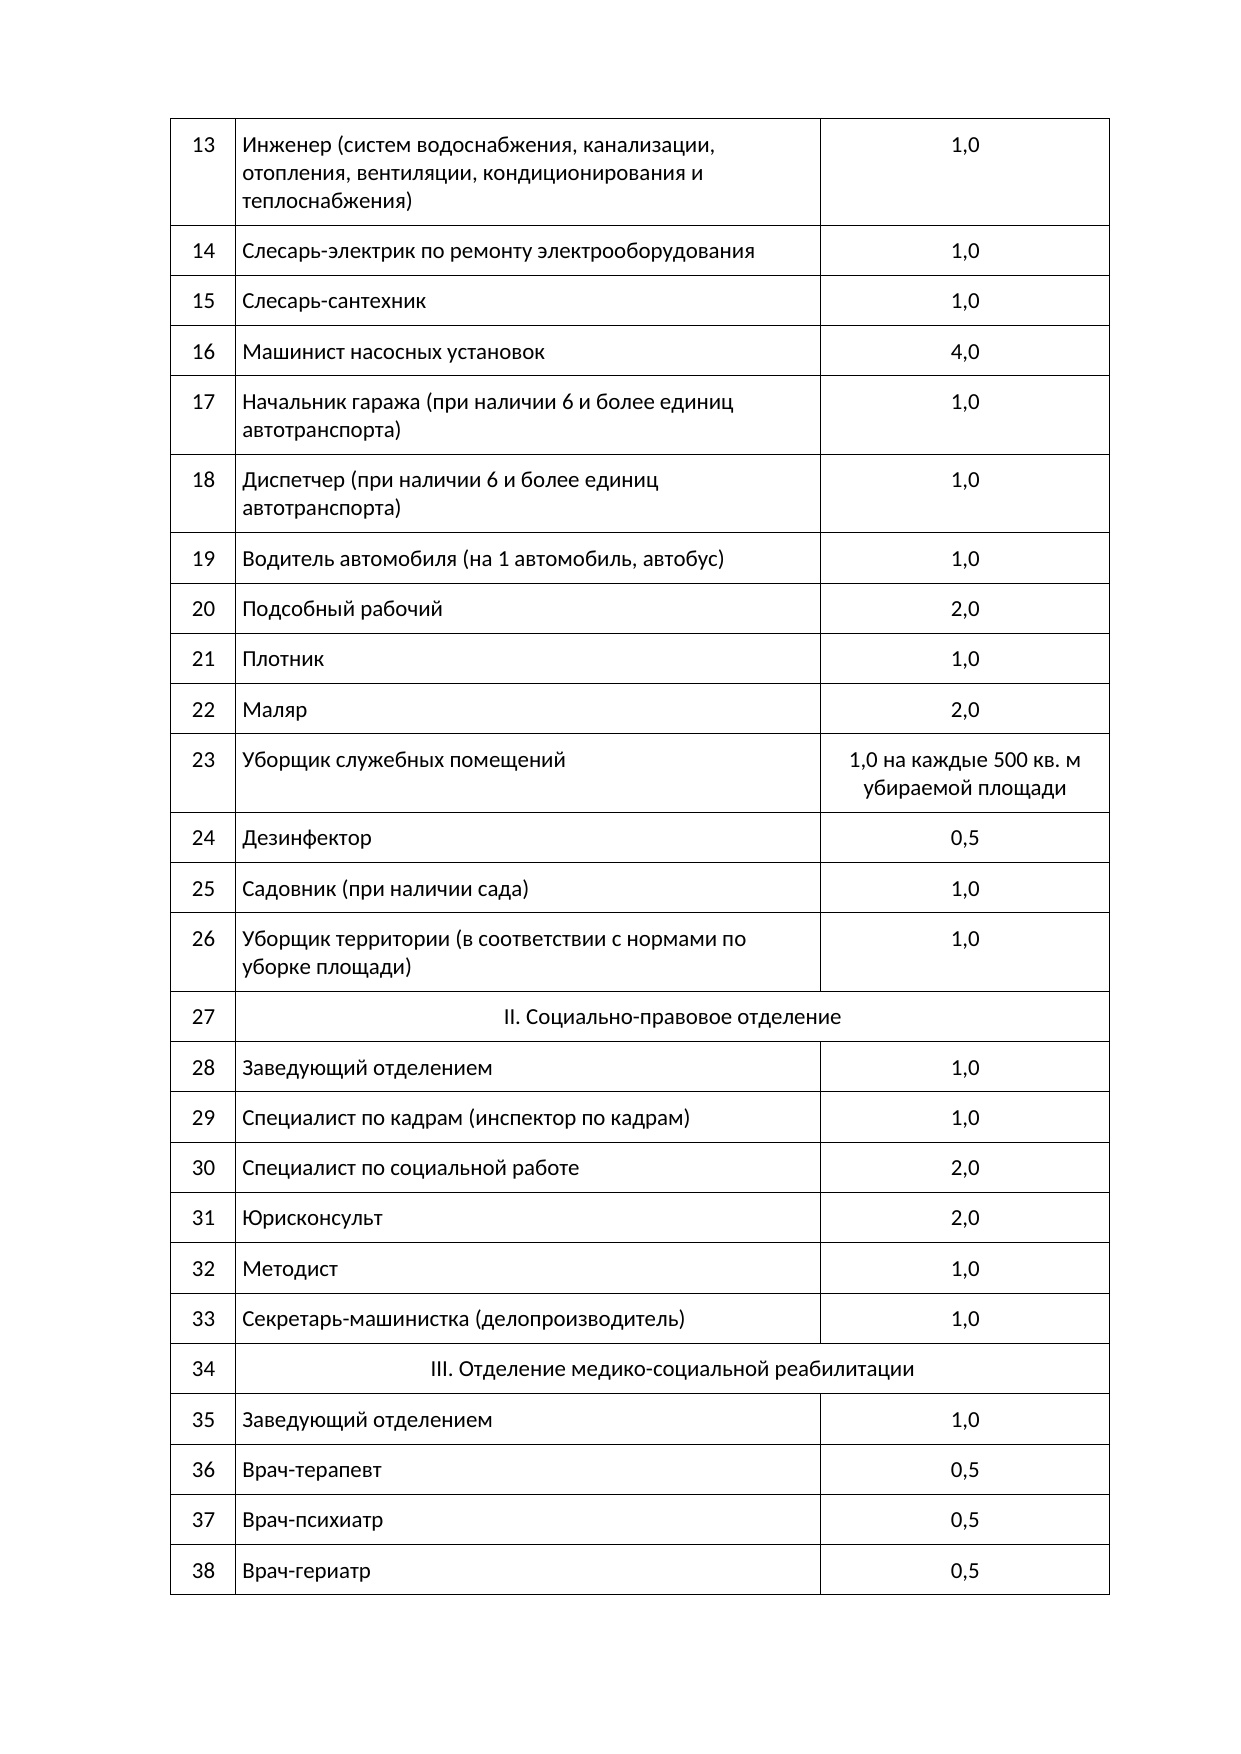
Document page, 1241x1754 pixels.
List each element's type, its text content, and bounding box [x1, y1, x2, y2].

table_cell 1,0 [821, 376, 1109, 454]
table_cell 25 [171, 863, 235, 912]
table_cell 36 [171, 1445, 235, 1494]
table_cell 19 [171, 533, 235, 582]
table_cell Слесарь-сантехник [236, 276, 820, 325]
table_cell 37 [171, 1495, 235, 1544]
table_cell Плотник [236, 634, 820, 683]
table_cell Юрисконсульт [236, 1193, 820, 1242]
table_cell Слесарь-электрик по ремонту электрооборудования [236, 226, 820, 275]
table_cell Маляр [236, 684, 820, 733]
table_cell 0,5 [821, 813, 1109, 862]
table_cell 2,0 [821, 684, 1109, 733]
table_cell 0,5 [821, 1545, 1109, 1594]
table_cell 28 [171, 1042, 235, 1091]
table_cell Уборщик территории (в соответствии с нормами по уборке площади) [236, 913, 820, 991]
table_cell Секретарь-машинистка (делопроизводитель) [236, 1294, 820, 1343]
table_cell 21 [171, 634, 235, 683]
table_cell Подсобный рабочий [236, 584, 820, 633]
table_cell Заведующий отделением [236, 1042, 820, 1091]
table_cell 0,5 [821, 1445, 1109, 1494]
table_cell 22 [171, 684, 235, 733]
table_cell 34 [171, 1344, 235, 1393]
table_cell 2,0 [821, 1193, 1109, 1242]
table_cell 1,0 [821, 1243, 1109, 1292]
table_cell 1,0 [821, 863, 1109, 912]
table_cell 1,0 [821, 1394, 1109, 1443]
table_cell Садовник (при наличии сада) [236, 863, 820, 912]
table_cell Диспетчер (при наличии 6 и более единиц автотранспорта) [236, 455, 820, 532]
table_cell 1,0 [821, 1092, 1109, 1142]
table_cell 2,0 [821, 1143, 1109, 1192]
table_cell 23 [171, 734, 235, 812]
table_cell 29 [171, 1092, 235, 1142]
table_cell 17 [171, 376, 235, 454]
table_cell 13 [171, 119, 235, 224]
table_cell 35 [171, 1394, 235, 1443]
table_cell Уборщик служебных помещений [236, 734, 820, 812]
table_cell 1,0 на каждые 500 кв. м убираемой площади [821, 734, 1109, 812]
table_cell Начальник гаража (при наличии 6 и более единиц автотранспорта) [236, 376, 820, 454]
table_cell 1,0 [821, 226, 1109, 275]
table_cell 1,0 [821, 119, 1109, 224]
table_cell II. Социально-правовое отделение [236, 992, 1109, 1041]
table_cell 1,0 [821, 276, 1109, 325]
table_cell 31 [171, 1193, 235, 1242]
table_cell 16 [171, 326, 235, 375]
table_cell 1,0 [821, 913, 1109, 991]
table_cell 14 [171, 226, 235, 275]
table_cell Врач-терапевт [236, 1445, 820, 1494]
table_cell 0,5 [821, 1495, 1109, 1544]
table_cell Методист [236, 1243, 820, 1292]
table_cell Врач-психиатр [236, 1495, 820, 1544]
table_cell Дезинфектор [236, 813, 820, 862]
table_cell 24 [171, 813, 235, 862]
table_cell Машинист насосных установок [236, 326, 820, 375]
table_cell 1,0 [821, 455, 1109, 532]
table_cell Специалист по кадрам (инспектор по кадрам) [236, 1092, 820, 1142]
table_cell III. Отделение медико-социальной реабилитации [236, 1344, 1109, 1393]
table_cell 18 [171, 455, 235, 532]
table_cell Водитель автомобиля (на 1 автомобиль, автобус) [236, 533, 820, 582]
table_cell 27 [171, 992, 235, 1041]
table_cell 26 [171, 913, 235, 991]
table_cell 15 [171, 276, 235, 325]
table_cell 1,0 [821, 634, 1109, 683]
table_cell 1,0 [821, 533, 1109, 582]
table_cell 30 [171, 1143, 235, 1192]
table_cell Специалист по социальной работе [236, 1143, 820, 1192]
table_cell 20 [171, 584, 235, 633]
table_cell 2,0 [821, 584, 1109, 633]
table_cell 1,0 [821, 1294, 1109, 1343]
table_cell 4,0 [821, 326, 1109, 375]
table_cell 33 [171, 1294, 235, 1343]
table_cell 32 [171, 1243, 235, 1292]
table_cell Врач-гериатр [236, 1545, 820, 1594]
table_cell Заведующий отделением [236, 1394, 820, 1443]
table_cell 1,0 [821, 1042, 1109, 1091]
table_cell Инженер (систем водоснабжения, канализации, отопления, вентиляции, кондиционирования и теплоснабжения) [236, 119, 820, 224]
table_cell 38 [171, 1545, 235, 1594]
